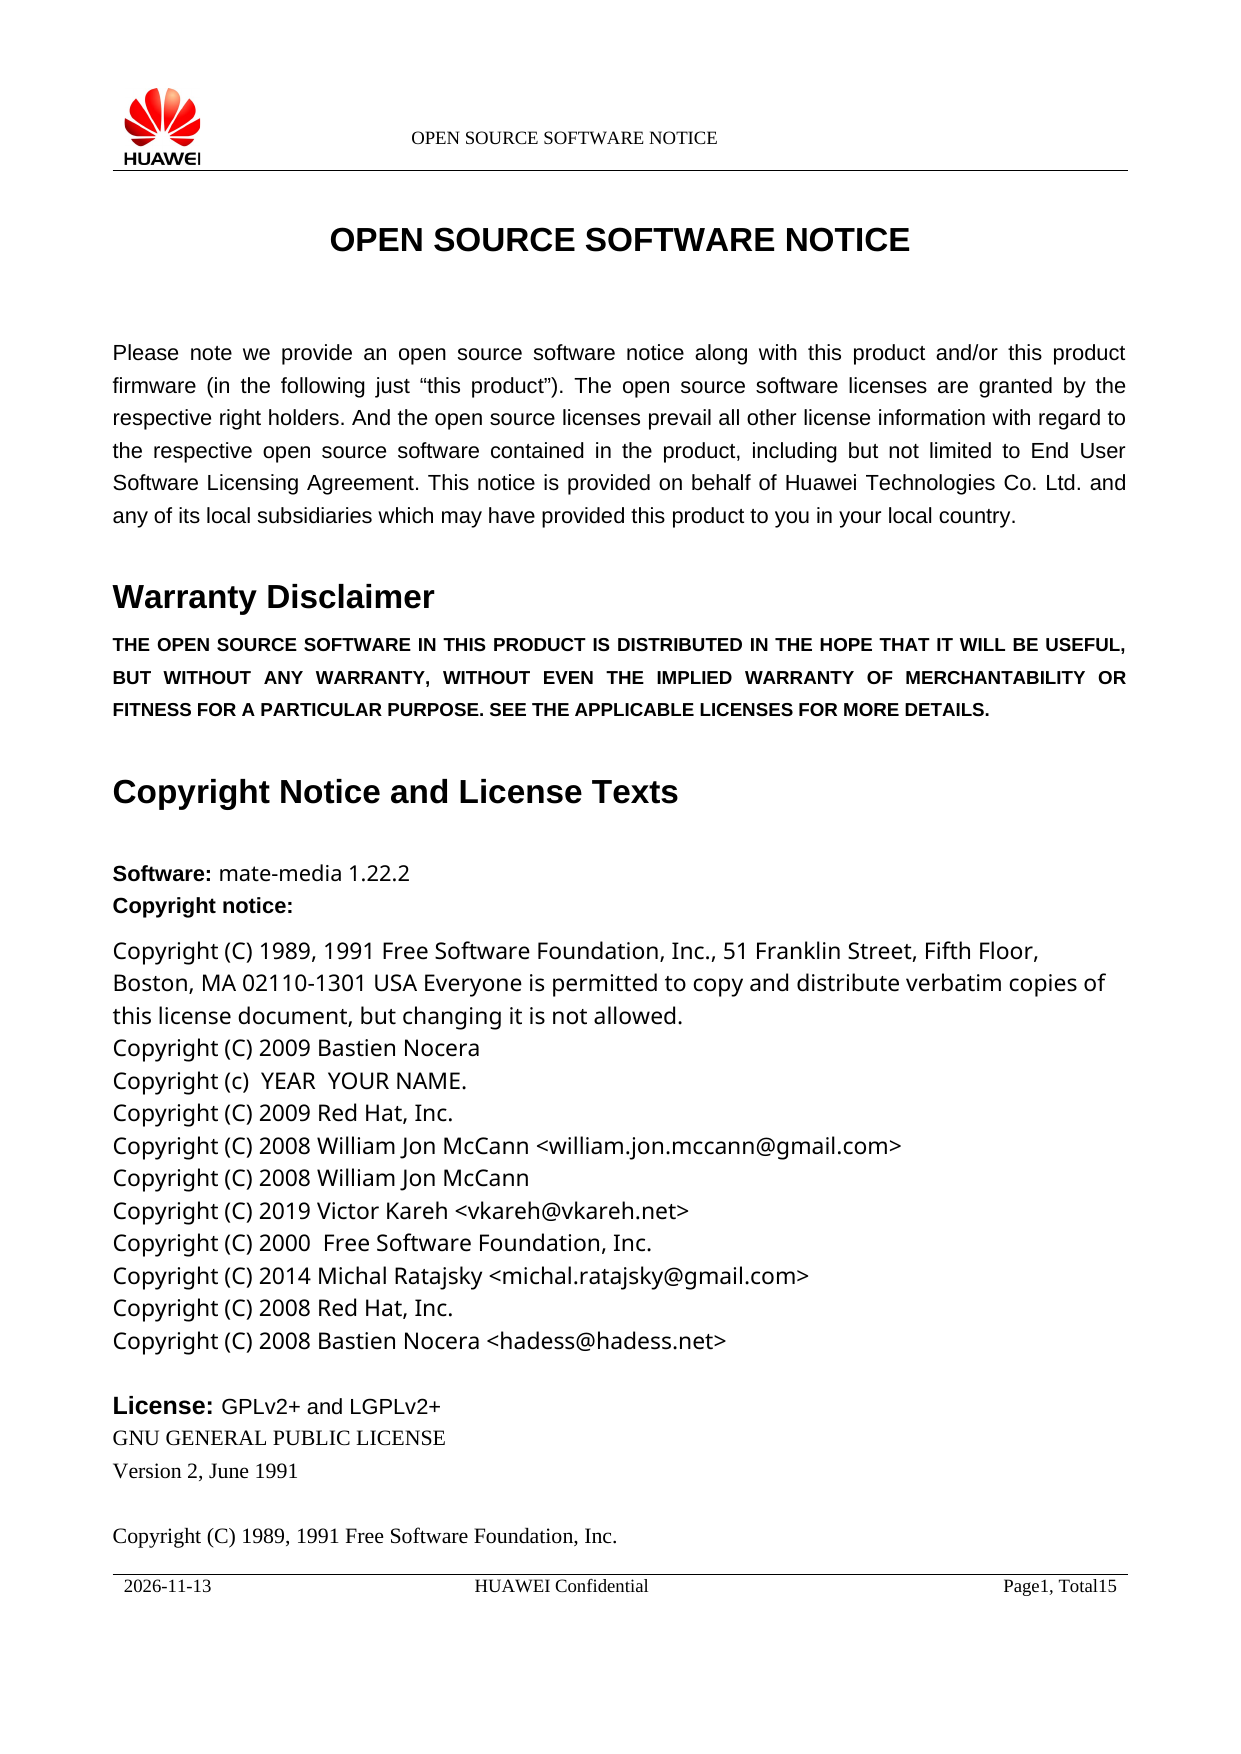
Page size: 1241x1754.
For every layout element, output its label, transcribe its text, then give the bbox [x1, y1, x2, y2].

text OPEN SOURCE SOFTWARE NOTICE [112, 206, 1128, 271]
text Warranty Disclaimer [112, 564, 1128, 629]
text Please note we provide an open source software notice along with this product and/or this product firmware (in the following just “this product”). The open source software licenses are granted by the respective right holders. And the open source licenses prevail all other license information with regard to the respective open source software contained in the product, including but not limited to End User Software Licensing Agreement. This notice is provided on behalf of Huawei Technologies Co. Ltd. and any of its local subsidiaries which may have provided this product to you in your local country. [112, 336, 1128, 531]
text Copyright Notice and License Texts [112, 759, 1128, 824]
text Copyright notice: [112, 889, 1128, 921]
text License: GPLv2+ and LGPLv2+ [112, 1389, 1128, 1421]
text Copyright (C) 1989, 1991 Free Software Foundation, Inc., 51 Franklin Street, Fifth Floor, Boston, MA 02110-1301 USA Everyone is permitted to copy and distribute verbatim copies of this license document, but changing it is not allowed. Copyright (C) 2009 Bastien Nocera Copyright (c) YEAR YOUR NAME. Copyright (C) 2009 Red Hat, Inc. Copyright (C) 2008 William Jon McCann <william.jon.mccann@gmail.com> Copyright (C) 2008 William Jon McCann Copyright (C) 2019 Victor Kareh <vkareh@vkareh.net> Copyright (C) 2000 Free Software Foundation, Inc. Copyright (C) 2014 Michal Ratajsky <michal.ratajsky@gmail.com> Copyright (C) 2008 Red Hat, Inc. Copyright (C) 2008 Bastien Nocera <hadess@hadess.net> [112, 934, 1128, 1389]
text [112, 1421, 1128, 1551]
title Software: mate-media 1.22.2 [112, 856, 1128, 889]
picture [124, 88, 201, 165]
text The open source software in this product is distributed in the hope that it will be useful, but WITHOUT ANY WARRANTY, without even the implied warranty of MERCHANTABILITY or FITNESS FOR A PARTICULAR PURPOSE. See the applicable licenses for more details. [112, 629, 1128, 726]
